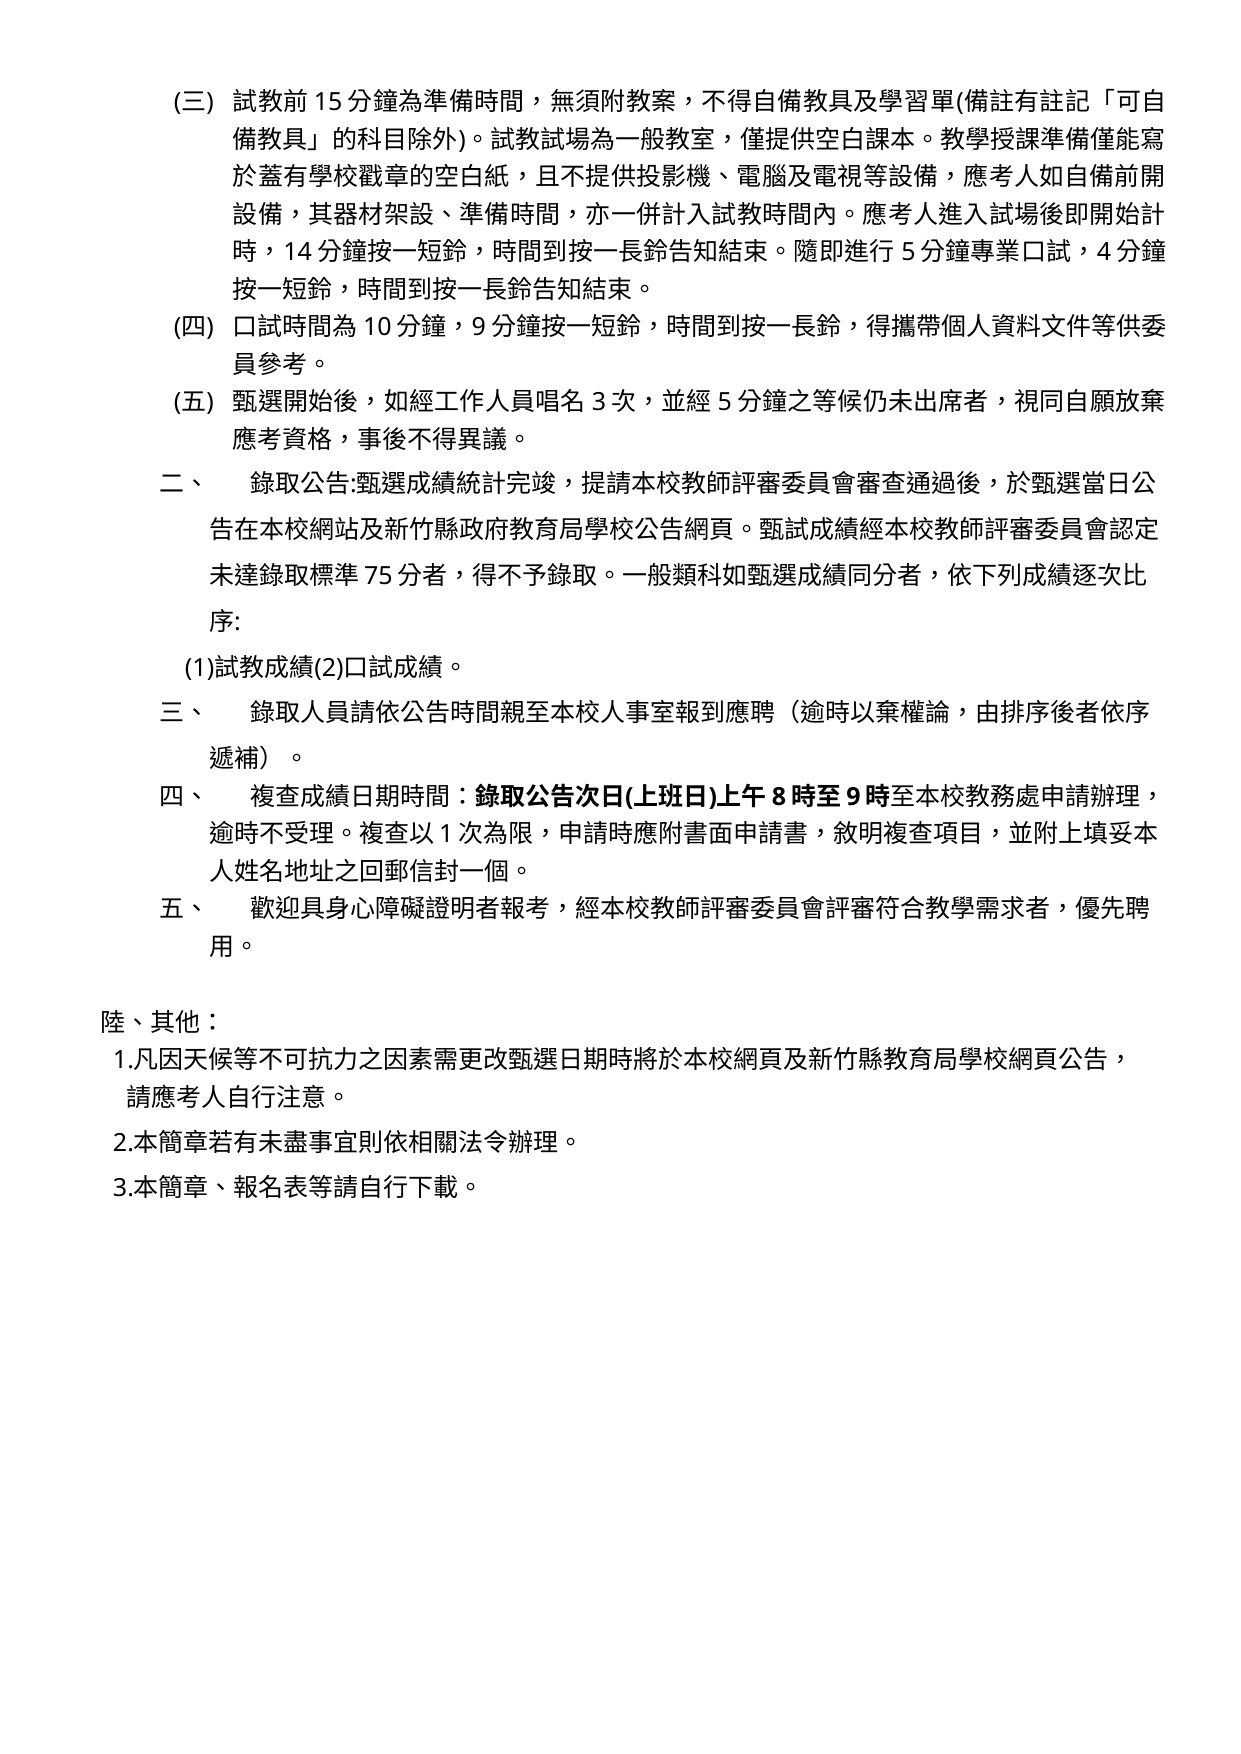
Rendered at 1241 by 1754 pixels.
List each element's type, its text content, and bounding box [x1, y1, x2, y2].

list 試教前15分鐘為準備時間，無須附教案，不得自備教具及學習單(備註有註記「可自備教具」的科目除外)。試教試場為一般教室，僅提供空白課本。教學授課準備僅能寫於蓋有學校戳章的空白紙，且不提供投影機、電腦及電視等設備，應考人如自備前開設備，其器材架設、準備時間，亦一併計入試教時間內。應考人進入試場後即開始計時，14分鐘按一短鈴，時間到按一長鈴告知結束。隨即進行5分鐘專業口試，4分鐘按一短鈴，時間到按一長鈴告知結束。 [174, 81, 1166, 306]
text 陸、其他： [100, 1002, 1166, 1039]
list 錄取公告:甄選成績統計完竣，提請本校教師評審委員會審查通過後，於甄選當日公告在本校網站及新竹縣政府教育局學校公告網頁。甄試成績經本校教師評審委員會認定未達錄取標準75分者，得不予錄取。一般類科如甄選成績同分者，依下列成績逐次比序: [159, 456, 1166, 639]
list 錄取人員請依公告時間親至本校人事室報到應聘（逾時以棄權論，由排序後者依序遞補）。 [159, 685, 1166, 777]
list 口試時間為10分鐘，9分鐘按一短鈴，時間到按一長鈴，得攜帶個人資料文件等供委員參考。 [174, 306, 1166, 381]
text 3.本簡章、報名表等請自行下載。 [100, 1160, 1166, 1206]
text 1.凡因天候等不可抗力之因素需更改甄選日期時將於本校網頁及新竹縣教育局學校網頁公告， [100, 1039, 1166, 1077]
text (1)試教成績(2)口試成績。 [159, 639, 1166, 685]
list 甄選開始後，如經工作人員唱名3次，並經5分鐘之等候仍未出席者，視同自願放棄應考資格，事後不得異議。 [174, 381, 1166, 456]
text 2.本簡章若有未盡事宜則依相關法令辦理。 [100, 1114, 1166, 1160]
text 請應考人自行注意。 [100, 1077, 1166, 1114]
list 複查成績日期時間：錄取公告次日(上班日)上午8時至9時至本校教務處申請辦理，逾時不受理。複查以1次為限，申請時應附書面申請書，敘明複查項目，並附上填妥本人姓名地址之回郵信封一個。 [159, 777, 1166, 889]
list 歡迎具身心障礙證明者報考，經本校教師評審委員會評審符合教學需求者，優先聘用。 [159, 889, 1166, 964]
